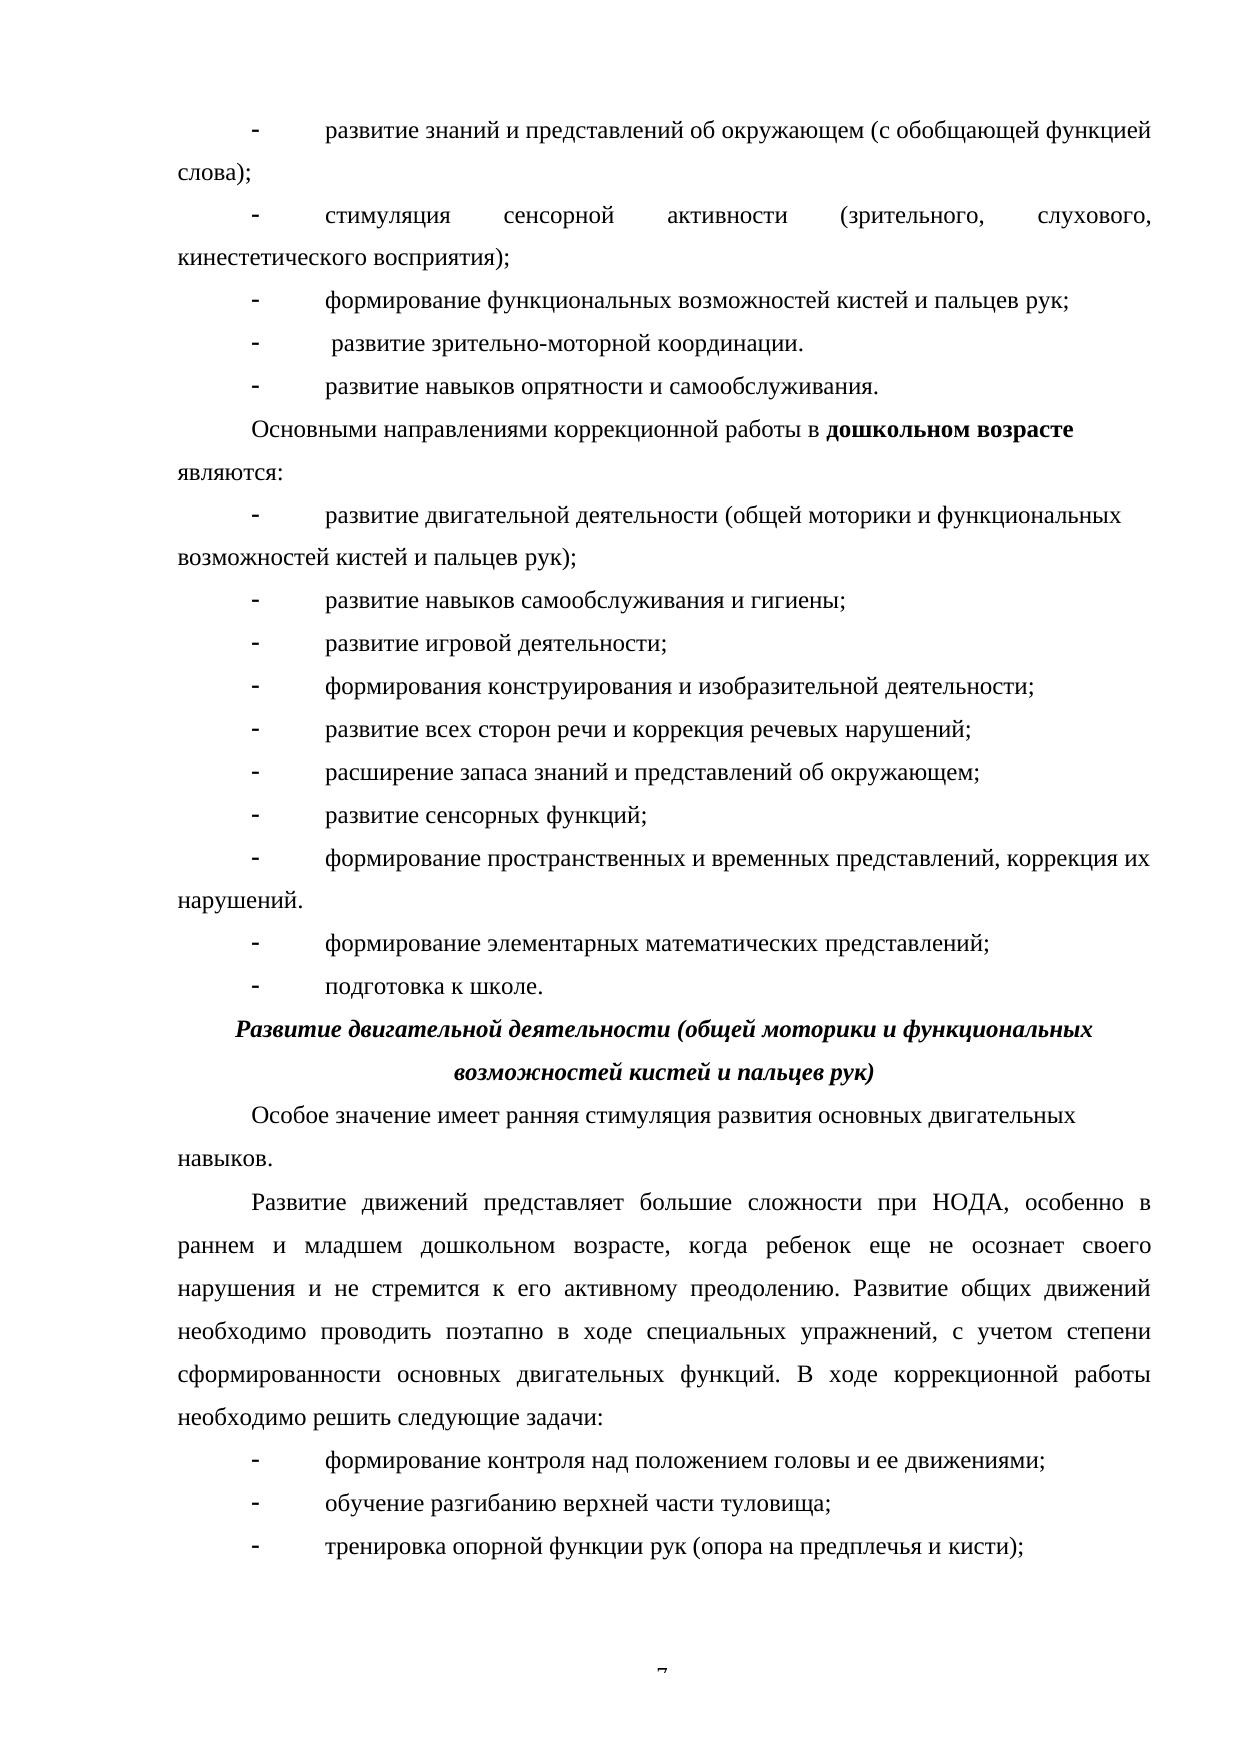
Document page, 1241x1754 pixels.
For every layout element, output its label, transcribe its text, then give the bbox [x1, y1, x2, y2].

list расширение запаса знаний и представлений об окружающем; [177, 757, 1163, 786]
list развитие двигательной деятельности (общей моторики и функциональных возможностей кистей и пальцев рук); [177, 500, 1151, 571]
list формирование контроля над положением головы и ее движениями; [177, 1445, 1163, 1474]
list формирование элементарных математических представлений; [177, 928, 1163, 956]
list формирования конструирования и изобразительной деятельности; [177, 671, 1163, 700]
list развитие игровой деятельности; [177, 628, 1163, 657]
list развитие всех сторон речи и коррекция речевых нарушений; [177, 714, 1163, 743]
list развитие навыков опрятности и самообслуживания. [177, 371, 1163, 399]
list развитие знаний и представлений об окружающем (с обобщающей функцией слова); [177, 115, 1152, 186]
list формирование пространственных и временных представлений, коррекция их нарушений. [177, 843, 1151, 914]
list подготовка к школе. [177, 971, 1163, 999]
list развитие зрительно-моторной координации. [251, 328, 1163, 356]
text Развитие движений представляет большие сложности при НОДА, особенно в раннем и младшем дошкольном возрасте, когда ребенок еще не осознает своего нарушения и не стремится к его активному преодолению. Развитие общих движений необходимо проводить поэтапно в ходе специальных упражнений, с учетом степени сформированности основных двигательных функций. В ходе коррекционной работы необходимо решить следующие задачи: [177, 1187, 1152, 1431]
subtitle Развитие двигательной деятельности (общей моторики и функциональных возможностей кистей и пальцев рук) [235, 1014, 1095, 1086]
list развитие навыков самообслуживания и гигиены; [177, 585, 1163, 614]
list обучение разгибанию верхней части туловища; [177, 1488, 1163, 1517]
list формирование функциональных возможностей кистей и пальцев рук; [177, 285, 1163, 313]
list развитие сенсорных функций; [177, 800, 1163, 829]
text являются: [177, 457, 1163, 486]
list тренировка опорной функции рук (опора на предплечья и кисти); [177, 1531, 1163, 1560]
text Особое значение имеет ранняя стимуляция развития основных двигательных навыков. [177, 1100, 1163, 1172]
text Основными направлениями коррекционной работы в дошкольном возрасте [251, 414, 1163, 443]
list стимуляция сенсорной активности (зрительного, слухового, кинестетического восприятия); [177, 200, 1152, 271]
